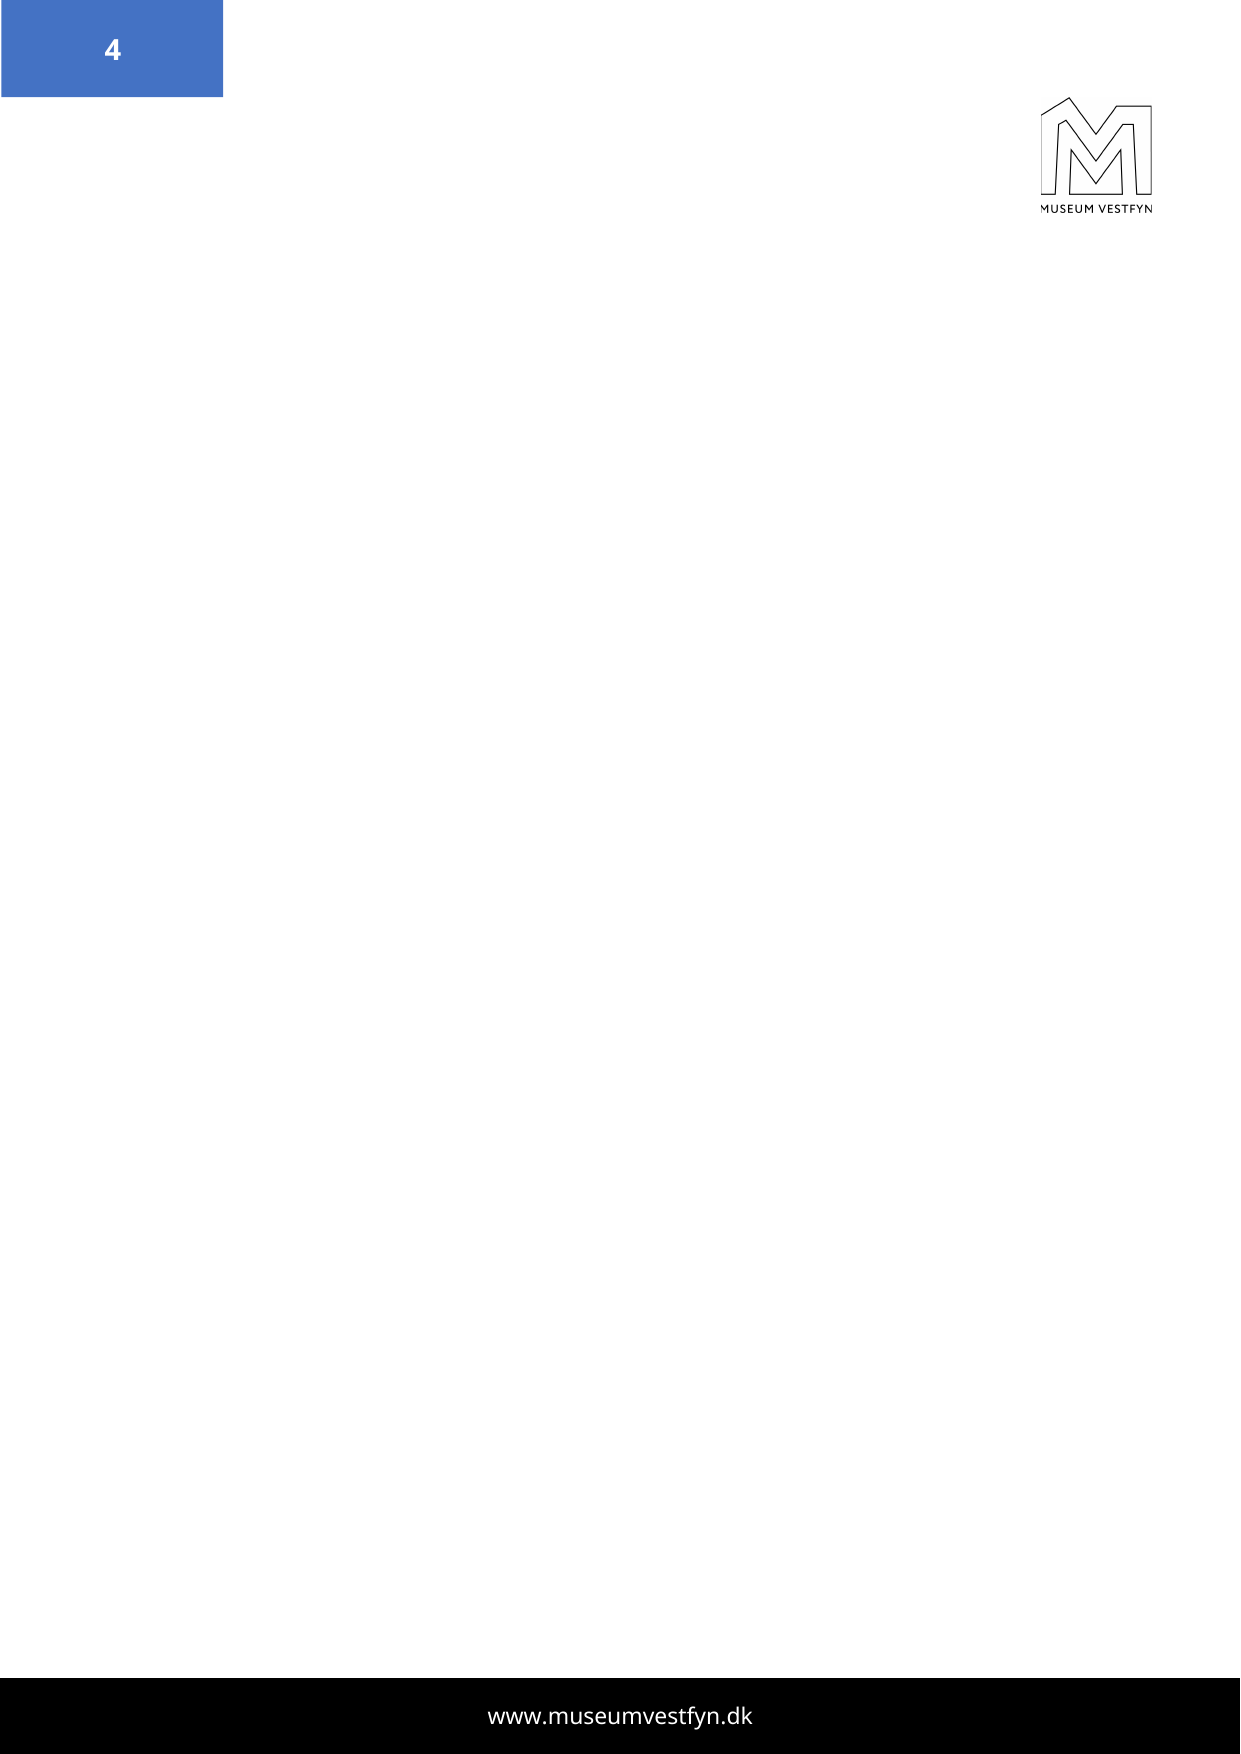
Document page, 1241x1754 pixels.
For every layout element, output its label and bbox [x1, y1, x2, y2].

picture [1041, 97, 1152, 213]
